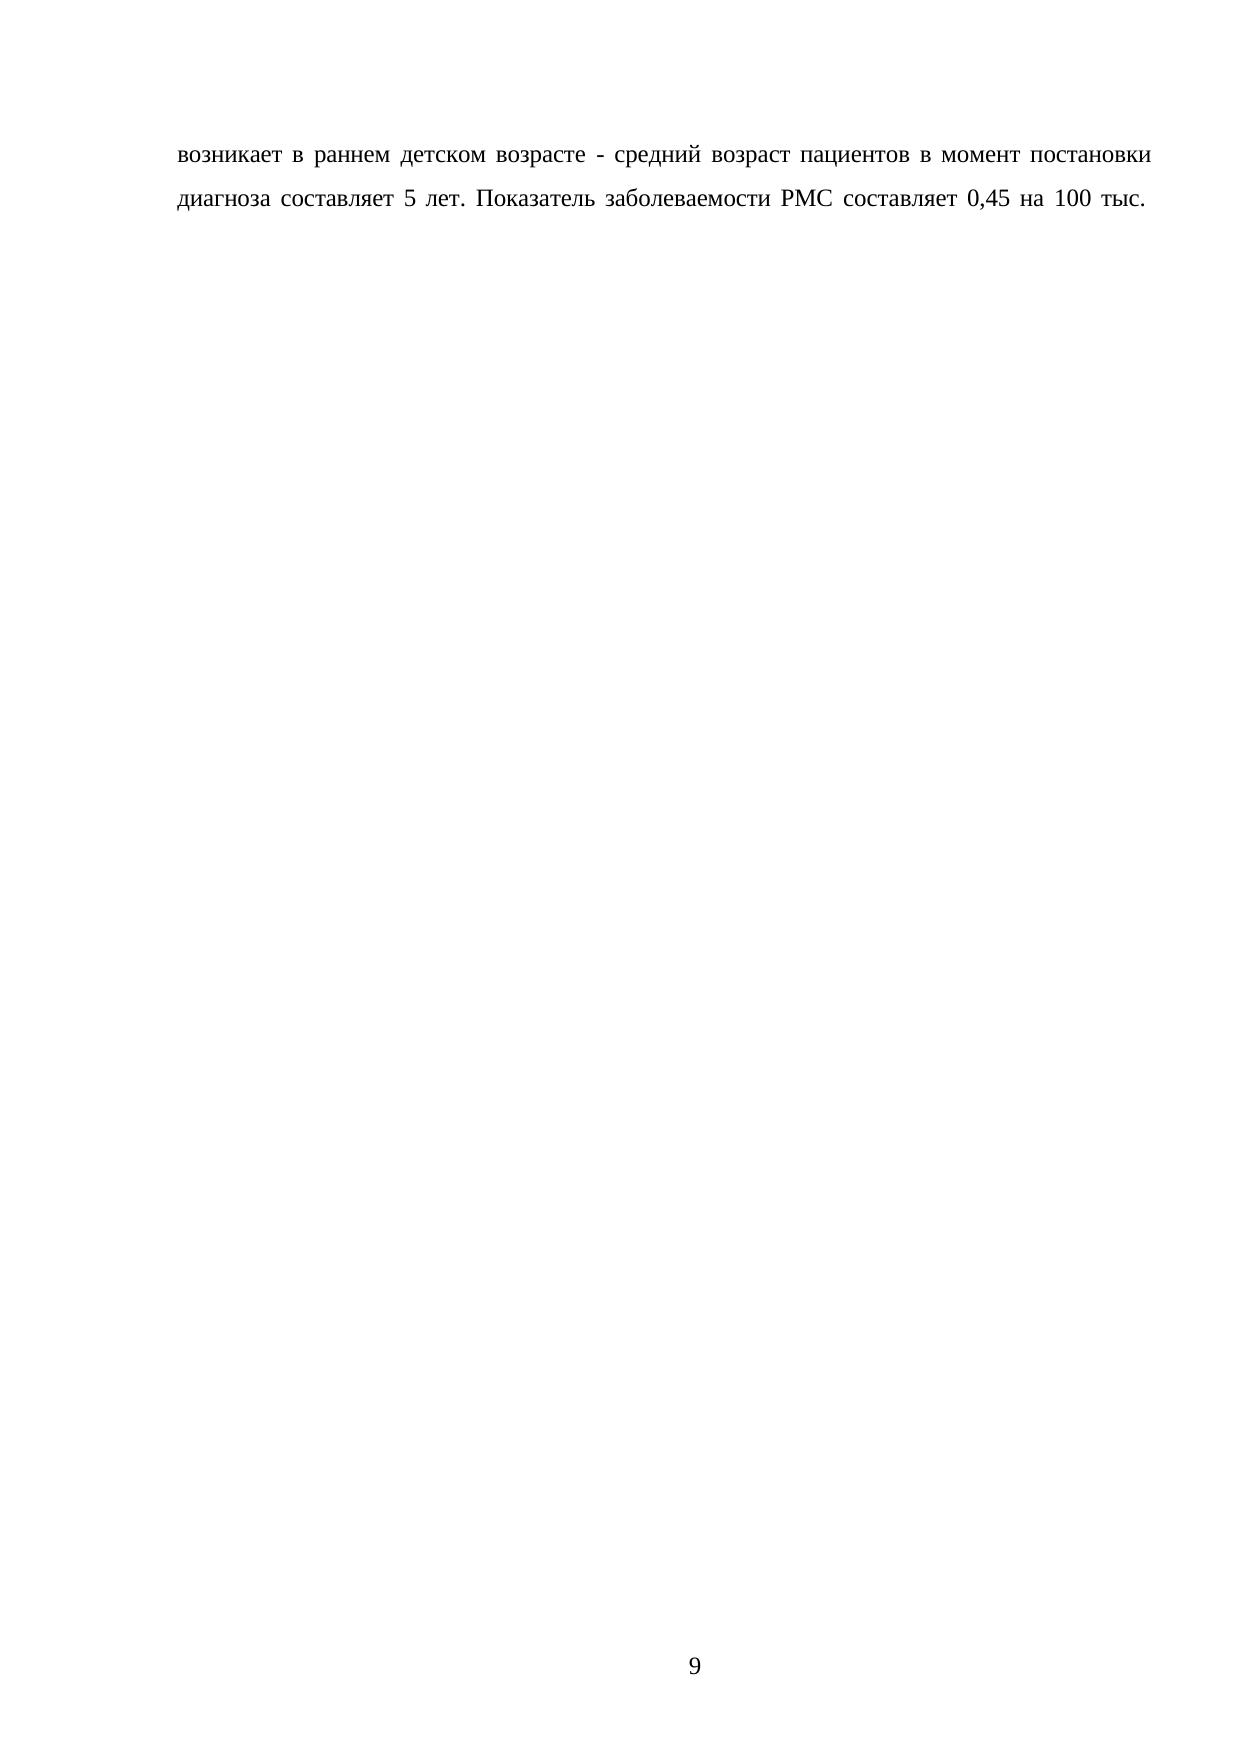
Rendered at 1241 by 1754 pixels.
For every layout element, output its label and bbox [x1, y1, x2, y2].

text [177, 139, 1152, 211]
